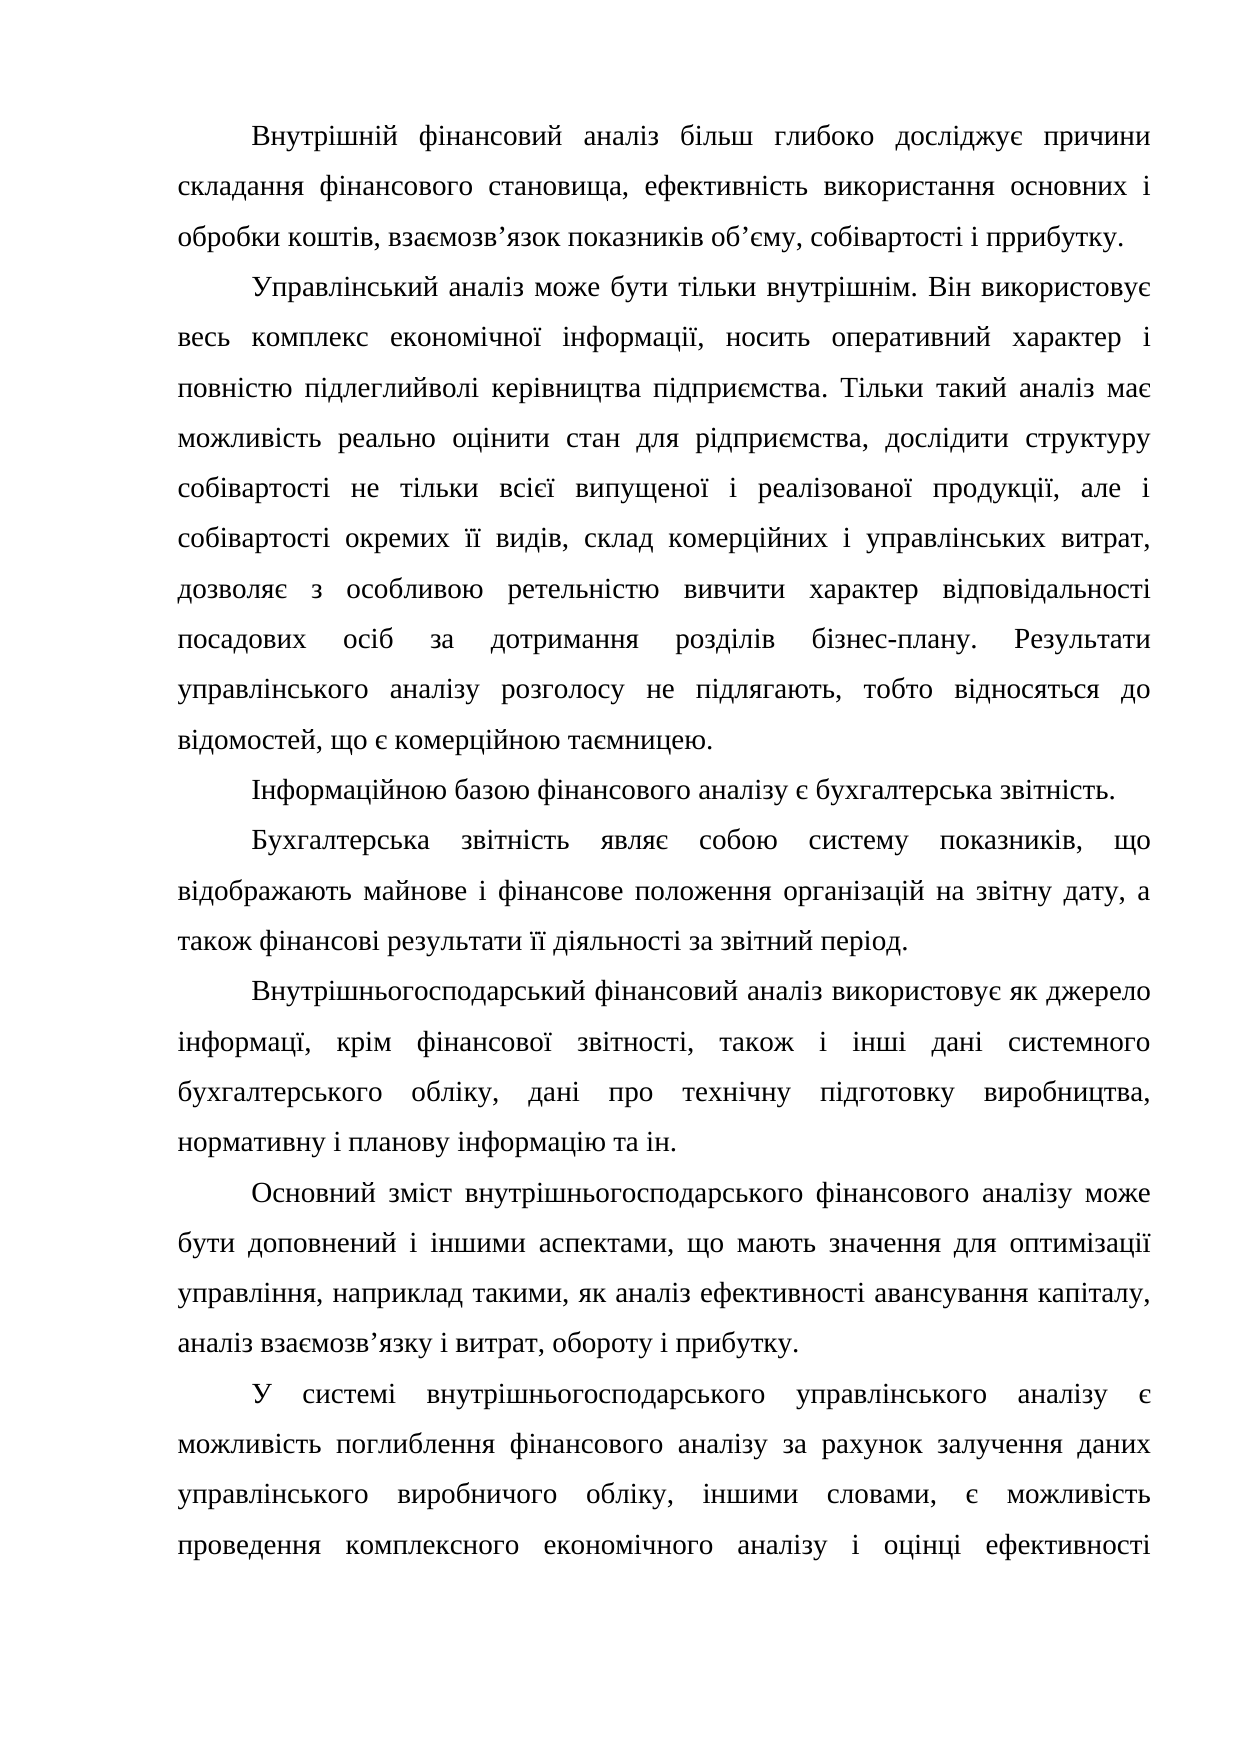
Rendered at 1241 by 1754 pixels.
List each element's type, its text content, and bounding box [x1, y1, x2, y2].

text Основний зміст внутрішньогосподарського фінансового аналізу може бути доповнений і іншими аспектами, що мають значення для оптимізації управління, наприклад такими, як аналіз ефективності авансування капіталу, аналіз взаємозв’язку і витрат, обороту і прибутку. [177, 1175, 1152, 1359]
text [177, 1376, 1152, 1560]
text Управлінський аналіз може бути тільки внутрішнім. Він використовує весь комплекс економічної інформації, носить оперативний характер і повністю підлеглийволі керівництва підприємства. Тільки такий аналіз має можливість реально оцінити стан для рідприємства, дослідити структуру собівартості не тільки всієї випущеної і реалізованої продукції, але і собівартості окремих її видів, склад комерційних і управлінських витрат, дозволяє з особливою ретельністю вивчити характер відповідальності посадових осіб за дотримання розділів бізнес-плану. Результати управлінського аналізу розголосу не підлягають, тобто відносяться до відомостей, що є комерційною таємницею. [177, 269, 1152, 755]
text Інформаційною базою фінансового аналізу є бухгалтерська звітність. [177, 772, 1152, 806]
text Внутрішньогосподарський фінансовий аналіз використовує як джерело інформацї, крім фінансової звітності, також і інші дані системного бухгалтерського обліку, дані про технічну підготовку виробництва, нормативну і планову інформацію та ін. [177, 973, 1152, 1158]
text Внутрішній фінансовий аналіз більш глибоко досліджує причини складання фінансового становища, ефективність використання основних і обробки коштів, взаємозв’язок показників об’єму, собівартості і пррибутку. [177, 118, 1152, 252]
text Бухгалтерська звітність являє собою систему показників, що відображають майнове і фінансове положення організацій на звітну дату, а також фінансові результати її діяльності за звітний період. [177, 822, 1152, 957]
